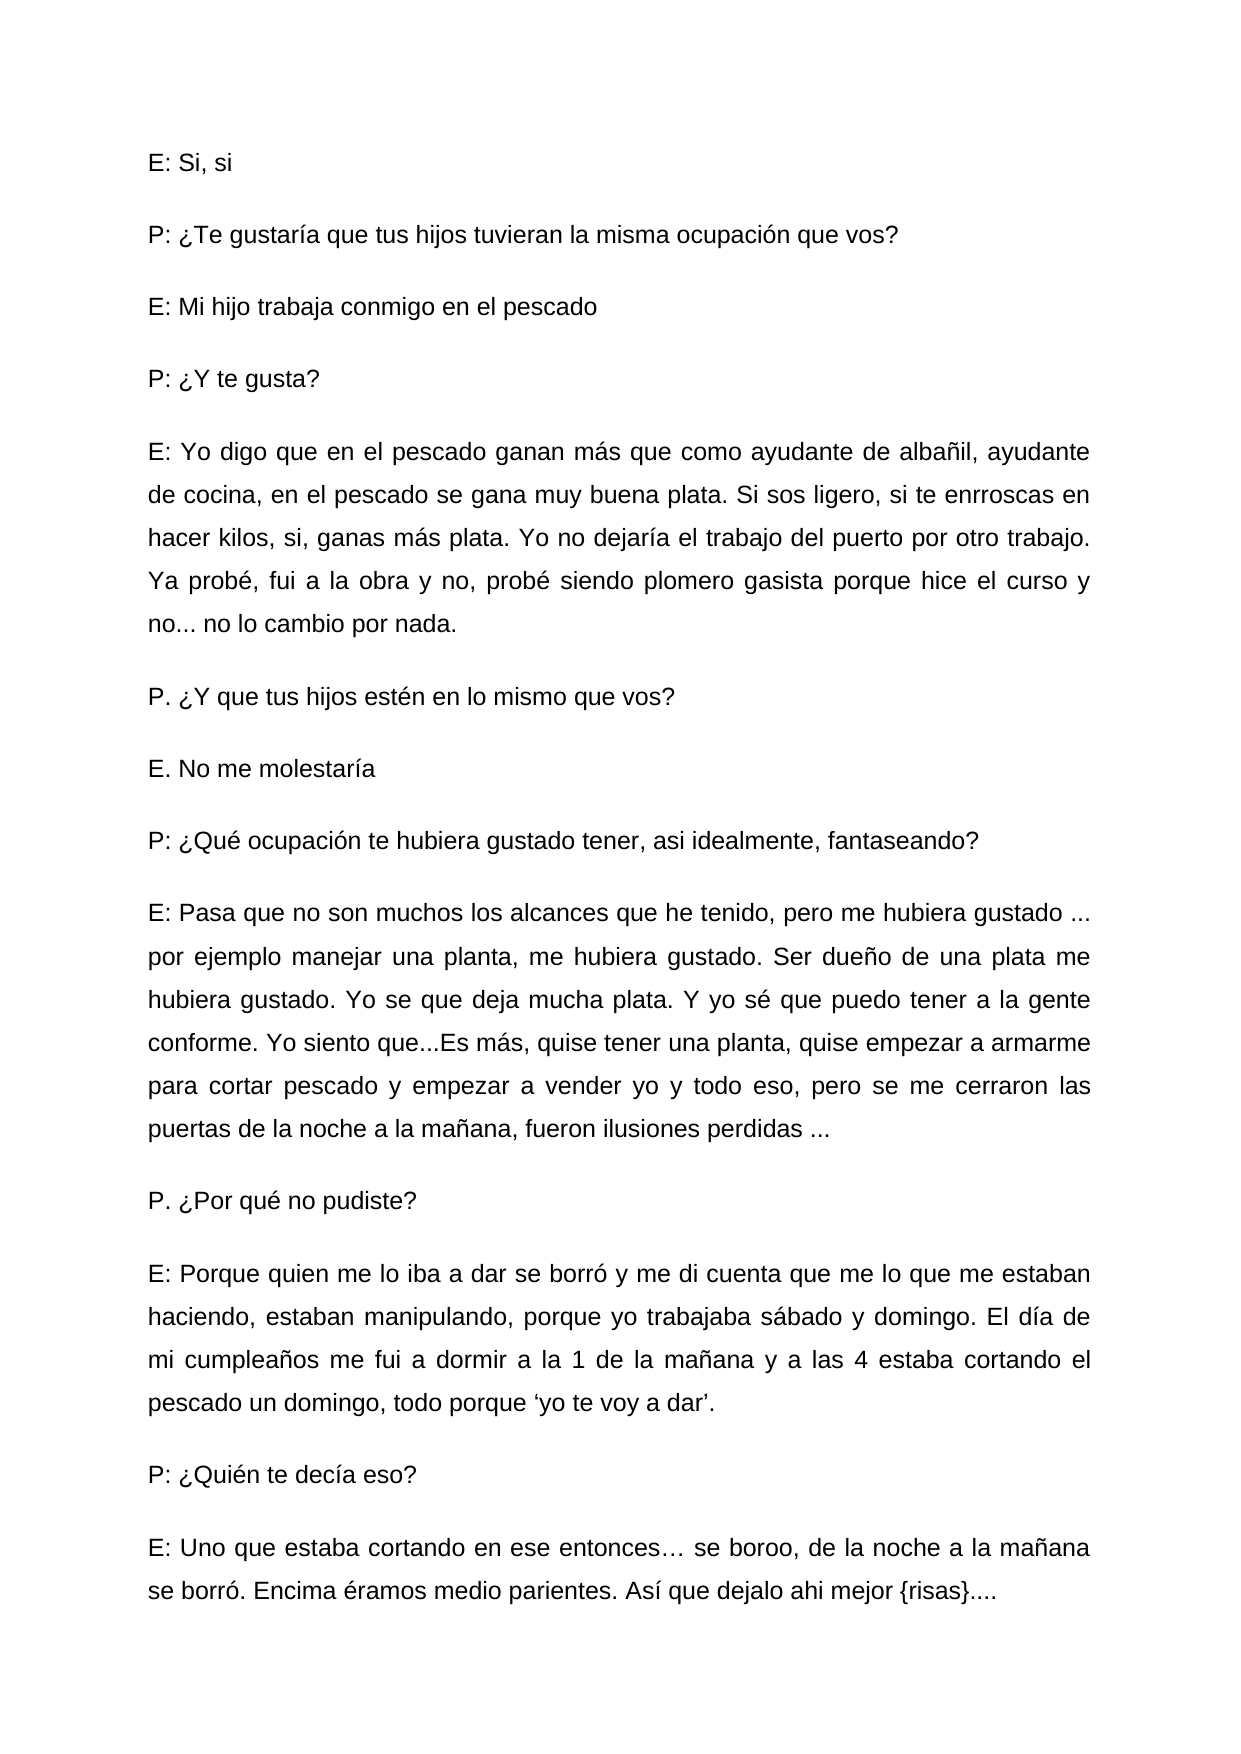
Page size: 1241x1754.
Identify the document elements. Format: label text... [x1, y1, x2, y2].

text E: Uno que estaba cortando en ese entonces… se boroo, de la noche a la mañana se borró. Encima éramos medio parientes. Así que dejalo ahi mejor {risas}.... [148, 1533, 1093, 1604]
text P: ¿Qué ocupación te hubiera gustado tener, asi idealmente, fantaseando? [148, 826, 1093, 855]
text P: ¿Quién te decía eso? [148, 1460, 1093, 1489]
text E: Si, si [148, 148, 1093, 176]
text E: Yo digo que en el pescado ganan más que como ayudante de albañil, ayudante de cocina, en el pescado se gana muy buena plata. Si sos ligero, si te enrroscas en hacer kilos, si, ganas más plata. Yo no dejaría el trabajo del puerto por otro trabajo. Ya probé, fui a la obra y no, probé siendo plomero gasista porque hice el curso y no... no lo cambio por nada. [148, 437, 1093, 638]
text P: ¿Y te gusta? [148, 364, 1093, 393]
text E. No me molestaría [148, 754, 1093, 783]
text P: ¿Te gustaría que tus hijos tuvieran la misma ocupación que vos? [148, 220, 1093, 249]
text E: Porque quien me lo iba a dar se borró y me di cuenta que me lo que me estaban haciendo, estaban manipulando, porque yo trabajaba sábado y domingo. El día de mi cumpleaños me fui a dormir a la 1 de la mañana y a las 4 estaba cortando el pescado un domingo, todo porque ‘yo te voy a dar’. [148, 1259, 1093, 1417]
text E: Mi hijo trabaja conmigo en el pescado [148, 292, 1093, 321]
text P. ¿Y que tus hijos estén en lo mismo que vos? [148, 682, 1093, 710]
text P. ¿Por qué no pudiste? [148, 1186, 1093, 1215]
text E: Pasa que no son muchos los alcances que he tenido, pero me hubiera gustado ... por ejemplo manejar una planta, me hubiera gustado. Ser dueño de una plata me hubiera gustado. Yo se que deja mucha plata. Y yo sé que puedo tener a la gente conforme. Yo siento que...Es más, quise tener una planta, quise empezar a armarme para cortar pescado y empezar a vender yo y todo eso, pero se me cerraron las puertas de la noche a la mañana, fueron ilusiones perdidas ... [148, 898, 1093, 1143]
